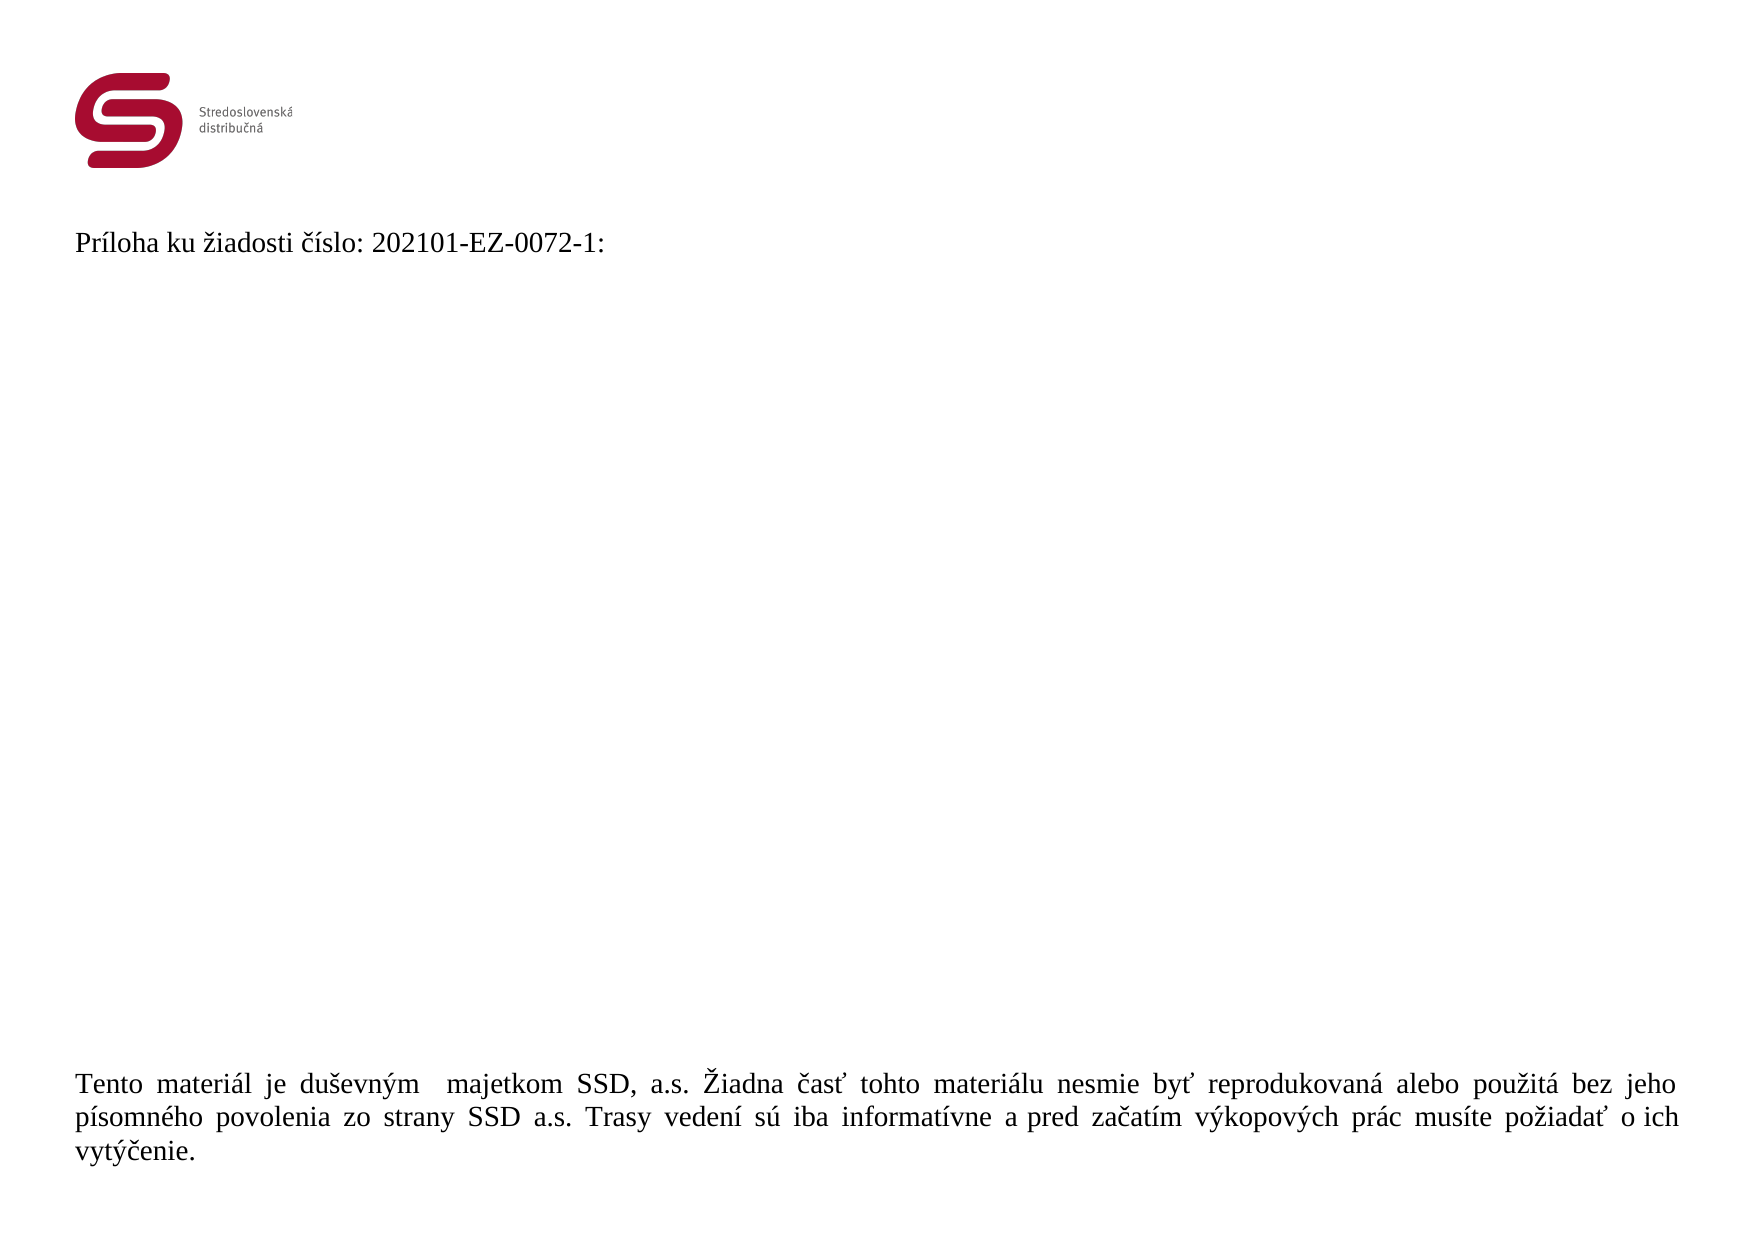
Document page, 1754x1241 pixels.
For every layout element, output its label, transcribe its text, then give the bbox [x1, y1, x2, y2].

picture [75, 73, 293, 168]
text Príloha ku žiadosti číslo: 202101-EZ-0072-1: [75, 225, 1679, 258]
